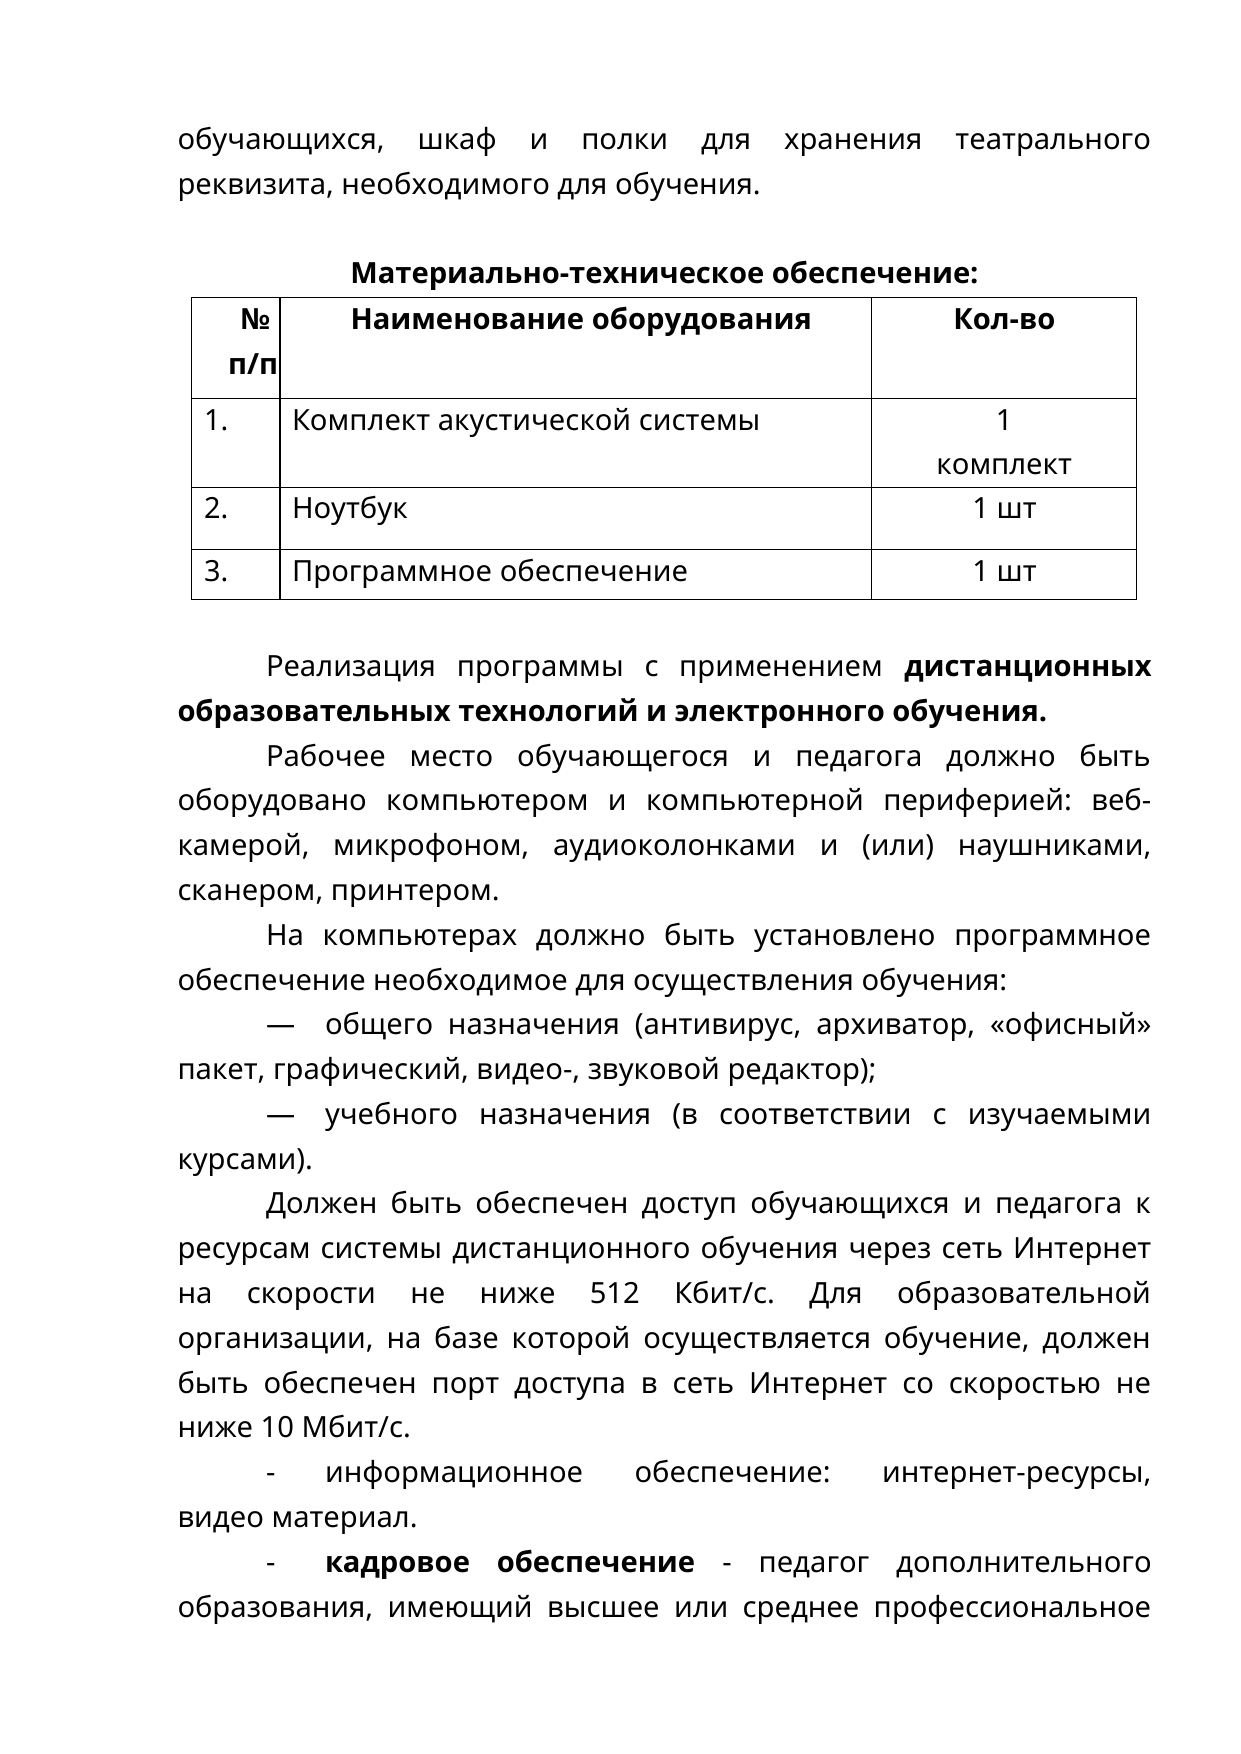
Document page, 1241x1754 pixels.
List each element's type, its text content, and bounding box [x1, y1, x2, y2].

table_cell 1 комплект [872, 399, 1136, 487]
text Должен быть обеспечен доступ обучающихся и педагога к ресурсам системы дистанционного обучения через сеть Интернет на скорости не ниже 512 Кбит/с. Для образовательной организации, на базе которой осуществляется обучение, должен быть обеспечен порт доступа в сеть Интернет со скоростью не ниже 10 Мбит/с. [177, 1183, 1152, 1446]
text Рабочее место обучающегося и педагога должно быть оборудовано компьютером и компьютерной периферией: веб-камерой, микрофоном, аудиоколонками и (или) наушниками, сканером, принтером. [177, 735, 1152, 909]
text — общего назначения (антивирус, архиватор, «офисный» пакет, графический, видео-, звуковой редактор); [177, 1003, 1152, 1088]
text Реализация программы с применением дистанционных образовательных технологий и электронного обучения. [177, 645, 1152, 730]
table_cell Комплект акустической системы [281, 399, 871, 487]
table_cell 1 шт [872, 550, 1136, 599]
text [177, 1541, 1152, 1626]
text На компьютерах должно быть установлено программное обеспечение необходимое для осуществления обучения: [177, 914, 1152, 998]
text — учебного назначения (в соответствии с изучаемыми курсами). [177, 1093, 1152, 1178]
table_header № п/п [192, 298, 279, 398]
table_cell 3. [192, 550, 279, 599]
table_header Кол-во [872, 298, 1136, 398]
table_cell 1. [192, 399, 279, 487]
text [177, 118, 1152, 203]
table_cell Программное обеспечение [281, 550, 871, 599]
table_cell Ноутбук [281, 488, 871, 549]
table_header Наименование оборудования [281, 298, 871, 398]
text Материально-техническое обеспечение: [177, 252, 1152, 292]
text - информационное обеспечение: интернет-ресурсы, видео материал. [177, 1451, 1152, 1536]
table_cell 1 шт [872, 488, 1136, 549]
table_cell 2. [192, 488, 279, 549]
